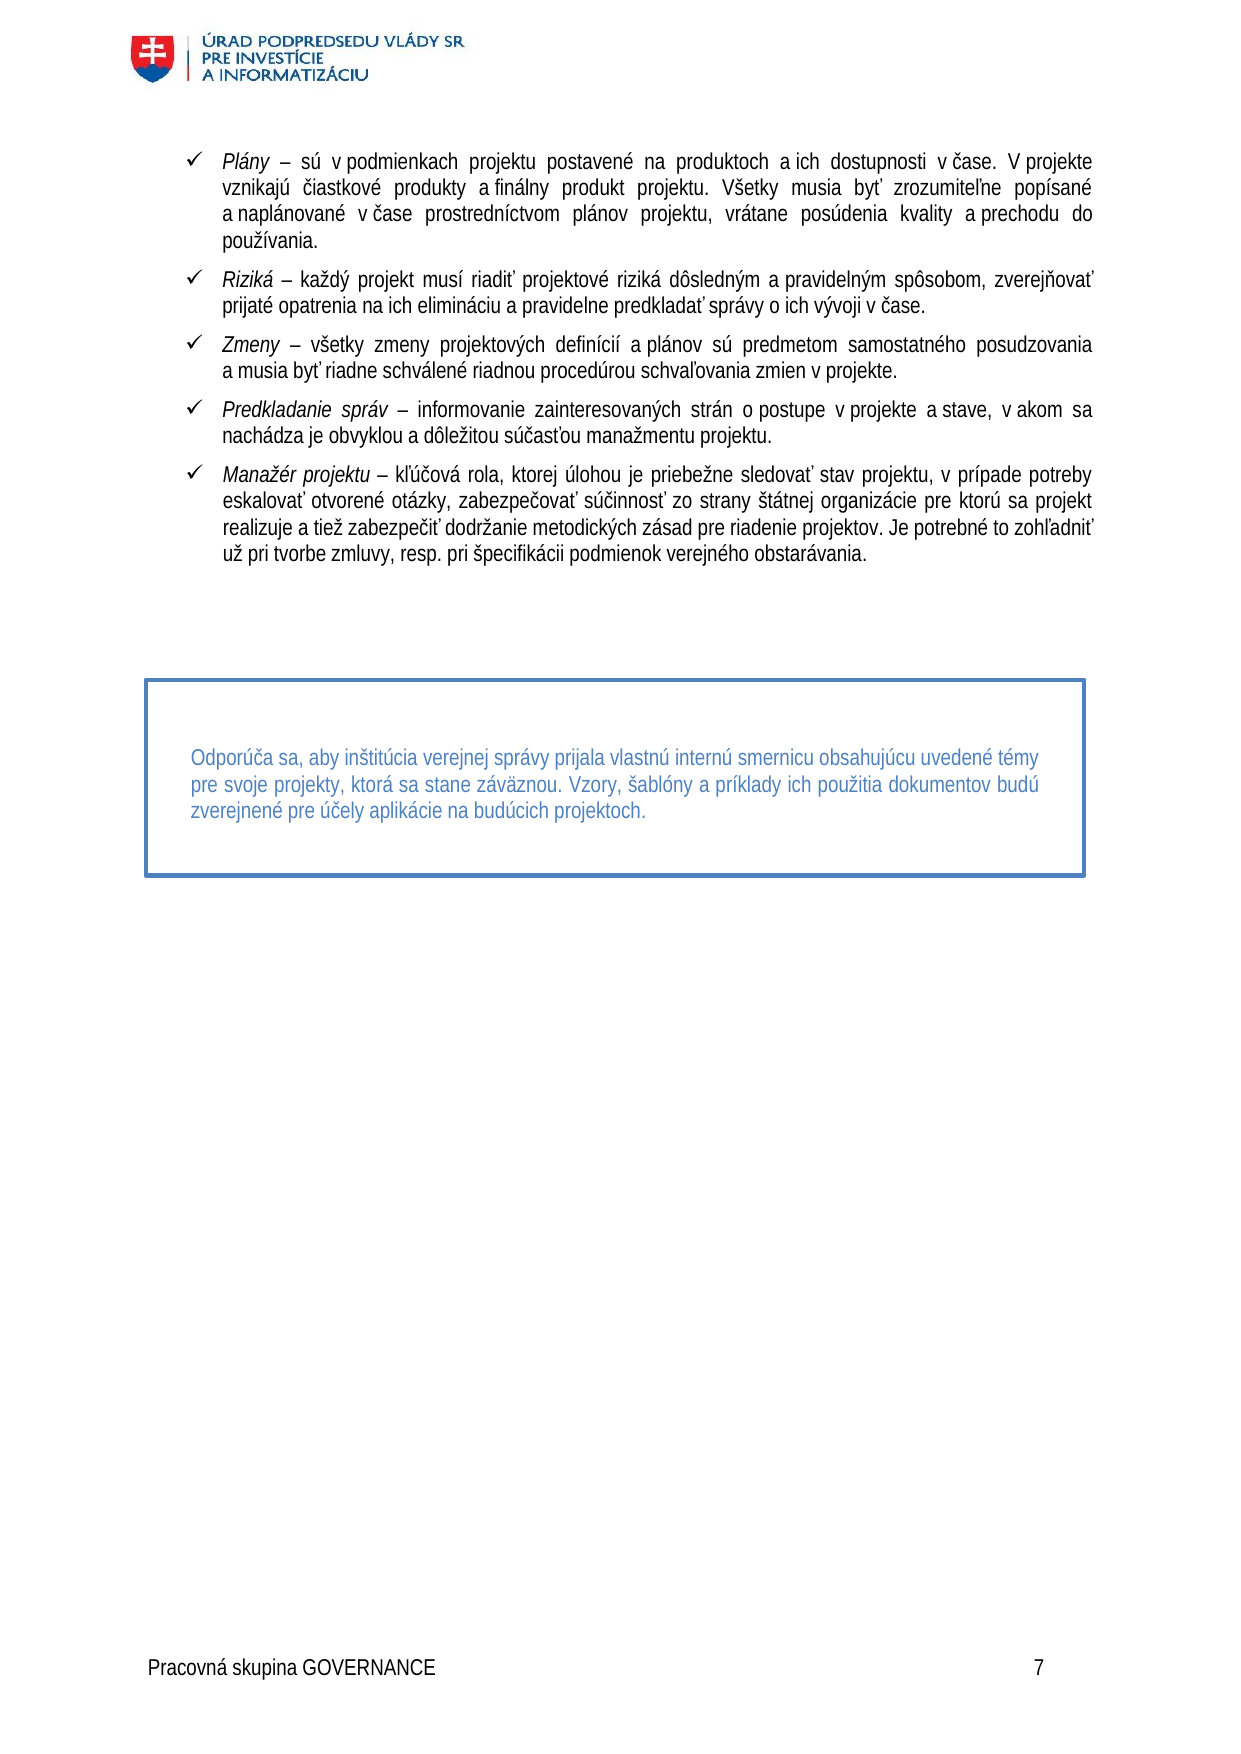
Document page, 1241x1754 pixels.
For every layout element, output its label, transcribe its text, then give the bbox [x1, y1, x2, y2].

list Riziká – každý projekt musí riadiť projektové riziká dôsledným a pravidelným spôsobom, zverejňovať prijaté opatrenia na ich elimináciu a pravidelne predkladať správy o ich vývoji v čase. [185, 266, 1093, 318]
list Manažér projektu – kľúčová rola, ktorej úlohou je priebežne sledovať stav projektu, v prípade potreby eskalovať otvorené otázky, zabezpečovať súčinnosť zo strany štátnej organizácie pre ktorú sa projekt realizuje a tiež zabezpečiť dodržanie metodických zásad pre riadenie projektov. Je potrebné to zohľadniť už pri tvorbe zmluvy, resp. pri špecifikácii podmienok verejného obstarávania. [185, 461, 1093, 567]
list Zmeny – všetky zmeny projektových definícií a plánov sú predmetom samostatného posudzovania a musia byť riadne schválené riadnou procedúrou schvaľovania zmien v projekte. [185, 331, 1093, 383]
picture [90, 0, 505, 116]
list Plány – sú v podmienkach projektu postavené na produktoch a ich dostupnosti v čase. V projekte vznikajú čiastkové produkty a finálny produkt projektu. Všetky musia byť zrozumiteľne popísané a naplánované v čase prostredníctvom plánov projektu, vrátane posúdenia kvality a prechodu do používania. [185, 148, 1093, 253]
list Predkladanie správ – informovanie zainteresovaných strán o postupe v projekte a stave, v akom sa nachádza je obvyklou a dôležitou súčasťou manažmentu projektu. [185, 396, 1093, 449]
